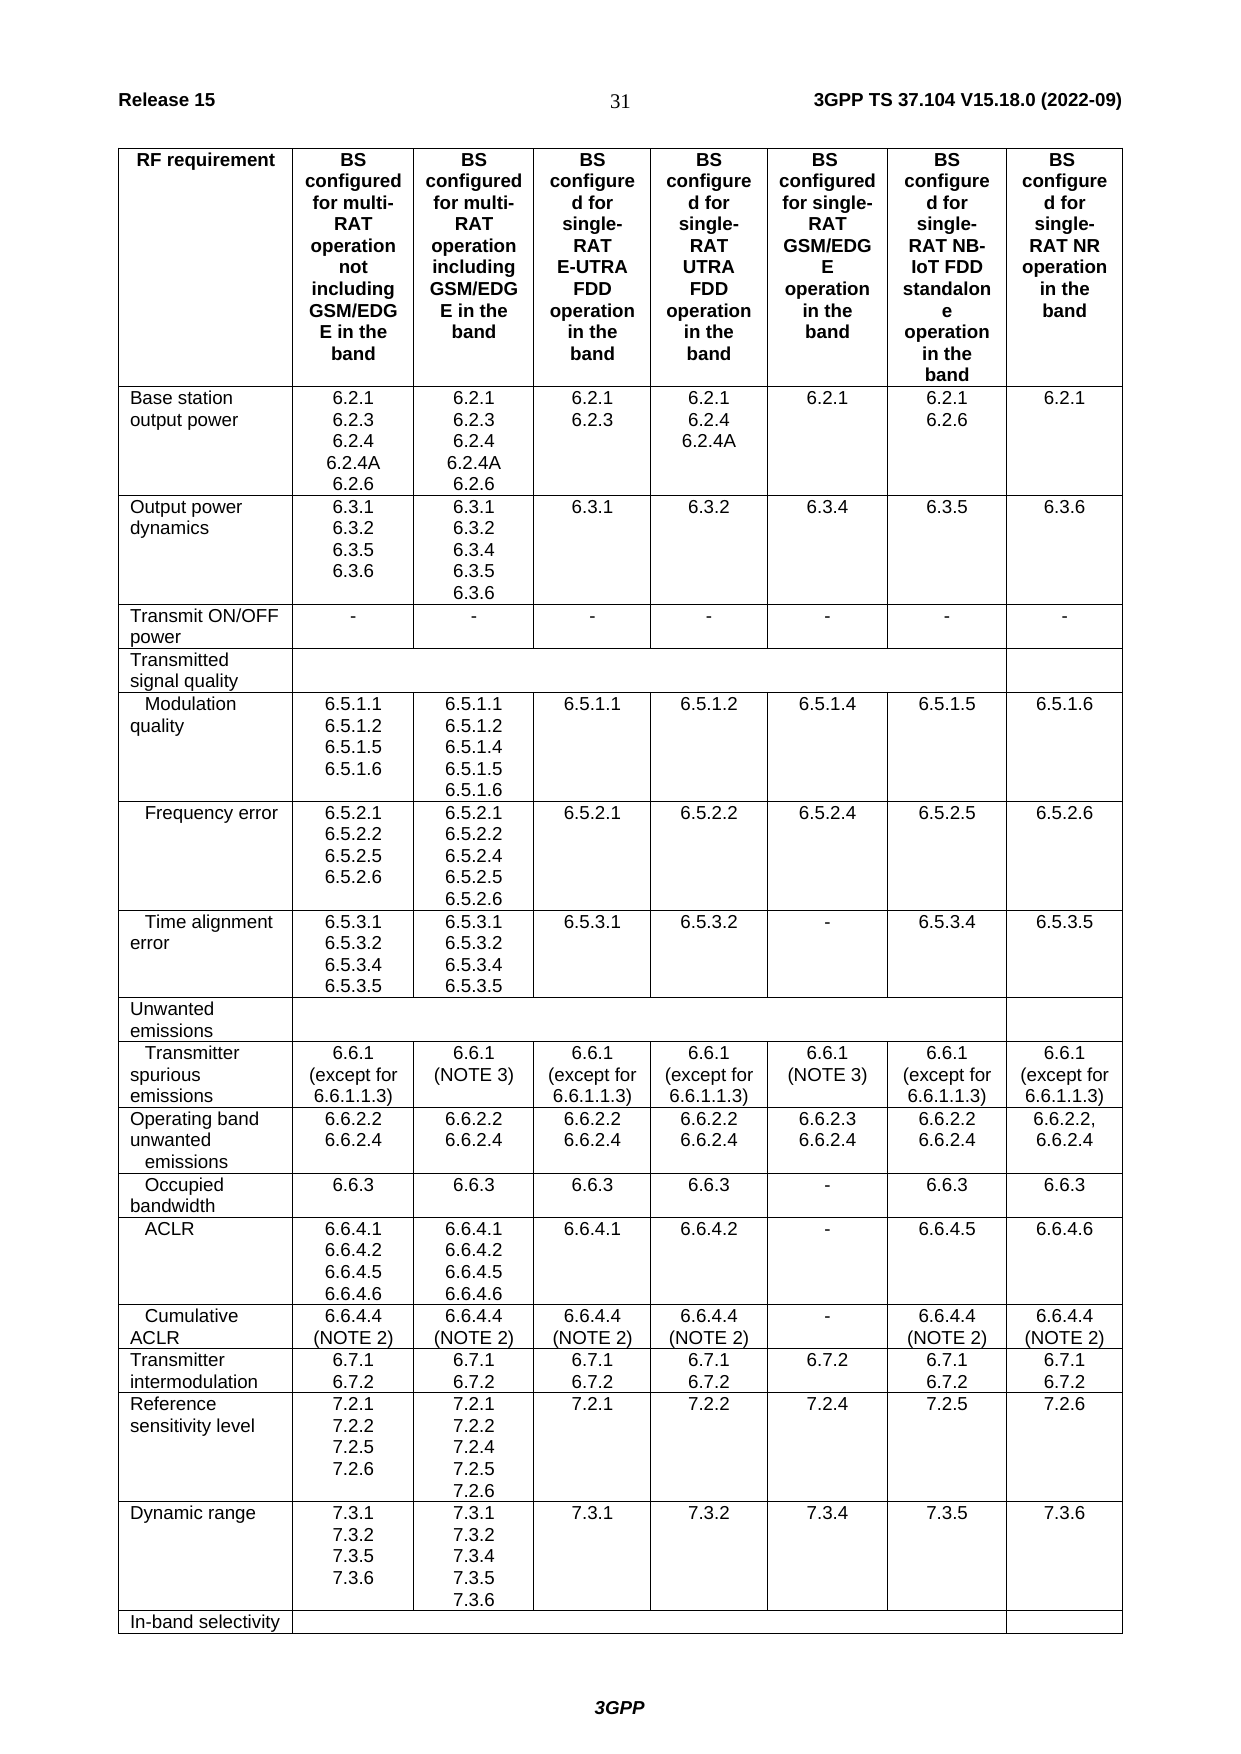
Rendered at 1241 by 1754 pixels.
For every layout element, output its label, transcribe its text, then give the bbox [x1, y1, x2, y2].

table_cell 6.7.1 6.7.2 [293, 1349, 413, 1392]
table_cell Dynamic range [119, 1502, 292, 1610]
table_header BS configured for single-RAT UTRA FDD operation in the band [651, 149, 767, 386]
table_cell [119, 1611, 292, 1632]
table_cell 6.6.2.2 6.6.2.4 [651, 1108, 767, 1172]
table_cell 6.7.1 6.7.2 [651, 1349, 767, 1392]
table_cell 6.6.4.2 [651, 1218, 767, 1304]
table_cell 6.6.4.4 (NOTE 2) [414, 1305, 533, 1348]
table_cell 6.7.1 6.7.2 [414, 1349, 533, 1392]
table_cell 6.6.3 [414, 1174, 533, 1217]
table_cell 6.6.3 [534, 1174, 650, 1217]
table_cell 6.6.4.4 (NOTE 2) [888, 1305, 1006, 1348]
table_cell 7.3.5 [888, 1502, 1006, 1610]
table_cell 6.5.2.2 [651, 802, 767, 909]
table_cell 6.6.1 (NOTE 3) [414, 1042, 533, 1107]
table_cell 6.6.2.2 6.6.2.4 [888, 1108, 1006, 1172]
table_cell [293, 649, 1006, 692]
table_cell - [768, 911, 887, 997]
table_cell Operating band unwanted emissions [119, 1108, 292, 1172]
table_header BS configured for multi-RAT operation not including GSM/EDGE in the band [293, 149, 413, 386]
table_cell 6.3.1 [534, 496, 650, 603]
table_cell 6.5.1.1 6.5.1.2 6.5.1.4 6.5.1.5 6.5.1.6 [414, 693, 533, 801]
table_cell 6.5.3.1 6.5.3.2 6.5.3.4 6.5.3.5 [293, 911, 413, 997]
table_cell 6.5.2.1 6.5.2.2 6.5.2.5 6.5.2.6 [293, 802, 413, 909]
table_cell 6.5.2.6 [1007, 802, 1122, 909]
table_cell - [534, 605, 650, 648]
table_cell 6.5.1.2 [651, 693, 767, 801]
table_cell 6.6.4.4 (NOTE 2) [1007, 1305, 1122, 1348]
table_cell Transmit ON/OFF power [119, 605, 292, 648]
table_cell Transmitter intermodulation [119, 1349, 292, 1392]
table_cell 6.2.1 6.2.4 6.2.4A [651, 387, 767, 494]
table_cell - [768, 1174, 887, 1217]
table_cell 6.6.2.2 6.6.2.4 [293, 1108, 413, 1172]
table_cell 6.5.3.2 [651, 911, 767, 997]
table_cell 6.5.2.5 [888, 802, 1006, 909]
table_cell 6.3.5 [888, 496, 1006, 603]
table_cell [1007, 649, 1122, 692]
table_cell 6.5.1.5 [888, 693, 1006, 801]
table_cell Base station output power [119, 387, 292, 494]
table_cell 6.7.1 6.7.2 [534, 1349, 650, 1392]
table_cell 6.6.1 (except for 6.6.1.1.3) [651, 1042, 767, 1107]
table_cell 6.5.3.5 [1007, 911, 1122, 997]
table_cell 6.5.3.1 6.5.3.2 6.5.3.4 6.5.3.5 [414, 911, 533, 997]
table_header RF requirement [119, 149, 292, 386]
table_cell - [888, 605, 1006, 648]
table_cell 6.3.6 [1007, 496, 1122, 603]
table_cell 6.7.1 6.7.2 [888, 1349, 1006, 1392]
table_cell 7.3.4 [768, 1502, 887, 1610]
table_cell 6.5.2.1 6.5.2.2 6.5.2.4 6.5.2.5 6.5.2.6 [414, 802, 533, 909]
table_cell - [768, 1218, 887, 1304]
table_cell 6.6.1 (except for 6.6.1.1.3) [888, 1042, 1006, 1107]
table_cell 6.6.4.6 [1007, 1218, 1122, 1304]
table_cell 6.5.2.4 [768, 802, 887, 909]
table_cell Modulation quality [119, 693, 292, 801]
table_cell - [651, 605, 767, 648]
table_cell 7.3.1 7.3.2 7.3.5 7.3.6 [293, 1502, 413, 1610]
table_cell 6.2.1 6.2.6 [888, 387, 1006, 494]
table_cell 6.5.1.4 [768, 693, 887, 801]
table_cell [1007, 998, 1122, 1041]
table_cell 6.2.1 6.2.3 6.2.4 6.2.4A 6.2.6 [293, 387, 413, 494]
table_header BS configured for single-RAT GSM/EDGE operation in the band [768, 149, 887, 386]
table_cell 6.6.2.2 6.6.2.4 [534, 1108, 650, 1172]
table_cell 6.2.1 [1007, 387, 1122, 494]
table_cell ACLR [119, 1218, 292, 1304]
table_cell 6.6.2.2 6.6.2.4 [414, 1108, 533, 1172]
table_cell 6.6.1 (except for 6.6.1.1.3) [534, 1042, 650, 1107]
table_cell 7.2.5 [888, 1393, 1006, 1501]
table_cell 6.3.2 [651, 496, 767, 603]
table_cell 7.2.1 [534, 1393, 650, 1501]
table_cell Transmitted signal quality [119, 649, 292, 692]
table_cell 6.6.4.1 [534, 1218, 650, 1304]
table_cell Output power dynamics [119, 496, 292, 603]
table_cell 6.2.1 6.2.3 6.2.4 6.2.4A 6.2.6 [414, 387, 533, 494]
table_cell 6.6.4.4 (NOTE 2) [293, 1305, 413, 1348]
table_header BS configured for multi-RAT operation including GSM/EDGE in the band [414, 149, 533, 386]
table_cell Reference sensitivity level [119, 1393, 292, 1501]
table_cell 6.6.4.1 6.6.4.2 6.6.4.5 6.6.4.6 [293, 1218, 413, 1304]
table_cell 6.6.1 (except for 6.6.1.1.3) [1007, 1042, 1122, 1107]
table_cell 6.6.4.5 [888, 1218, 1006, 1304]
table_cell - [293, 605, 413, 648]
table_cell 6.5.3.4 [888, 911, 1006, 997]
table_cell 6.6.1 (except for 6.6.1.1.3) [293, 1042, 413, 1107]
table_cell 7.3.1 [534, 1502, 650, 1610]
table_cell 6.6.2.3 6.6.2.4 [768, 1108, 887, 1172]
table_cell Transmitter spurious emissions [119, 1042, 292, 1107]
table_cell 6.6.3 [1007, 1174, 1122, 1217]
table_cell - [1007, 605, 1122, 648]
table_cell 7.3.1 7.3.2 7.3.4 7.3.5 7.3.6 [414, 1502, 533, 1610]
table_header BS configured for single-RAT NR operation in the band [1007, 149, 1122, 386]
table_cell 7.2.1 7.2.2 7.2.5 7.2.6 [293, 1393, 413, 1501]
table_cell 6.5.3.1 [534, 911, 650, 997]
table_cell 6.3.1 6.3.2 6.3.4 6.3.5 6.3.6 [414, 496, 533, 603]
table_cell 6.3.1 6.3.2 6.3.5 6.3.6 [293, 496, 413, 603]
table_cell 6.6.1 (NOTE 3) [768, 1042, 887, 1107]
table_cell 6.3.4 [768, 496, 887, 603]
table_cell 6.6.2.2, 6.6.2.4 [1007, 1108, 1122, 1172]
table_cell 6.2.1 6.2.3 [534, 387, 650, 494]
table_cell 7.2.4 [768, 1393, 887, 1501]
table_cell 6.6.3 [651, 1174, 767, 1217]
table_cell 6.5.1.6 [1007, 693, 1122, 801]
table_cell Time alignment error [119, 911, 292, 997]
table_cell - [768, 1305, 887, 1348]
table_cell 6.6.3 [888, 1174, 1006, 1217]
table_header BS configured for single-RAT NB-IoT FDD standalone operation in the band [888, 149, 1006, 386]
table_cell 7.2.6 [1007, 1393, 1122, 1501]
table_cell [293, 1611, 1006, 1632]
table_cell 6.6.3 [293, 1174, 413, 1217]
table_cell 6.5.1.1 6.5.1.2 6.5.1.5 6.5.1.6 [293, 693, 413, 801]
table_cell Cumulative ACLR [119, 1305, 292, 1348]
table_cell 6.5.1.1 [534, 693, 650, 801]
table_cell 6.7.2 [768, 1349, 887, 1392]
table_cell 6.5.2.1 [534, 802, 650, 909]
table_cell Occupied bandwidth [119, 1174, 292, 1217]
table_header BS configured for single-RAT E-UTRA FDD operation in the band [534, 149, 650, 386]
table_cell [1007, 1611, 1122, 1632]
table_cell - [414, 605, 533, 648]
table_cell 6.6.4.4 (NOTE 2) [651, 1305, 767, 1348]
table_cell 7.3.2 [651, 1502, 767, 1610]
table_cell [293, 998, 1006, 1041]
table_cell 7.3.6 [1007, 1502, 1122, 1610]
table_cell - [768, 605, 887, 648]
table_cell 7.2.2 [651, 1393, 767, 1501]
table_cell 6.2.1 [768, 387, 887, 494]
table_cell 6.7.1 6.7.2 [1007, 1349, 1122, 1392]
table_cell Unwanted emissions [119, 998, 292, 1041]
table_cell 6.6.4.4 (NOTE 2) [534, 1305, 650, 1348]
table_cell Frequency error [119, 802, 292, 909]
table_cell 7.2.1 7.2.2 7.2.4 7.2.5 7.2.6 [414, 1393, 533, 1501]
table_cell 6.6.4.1 6.6.4.2 6.6.4.5 6.6.4.6 [414, 1218, 533, 1304]
